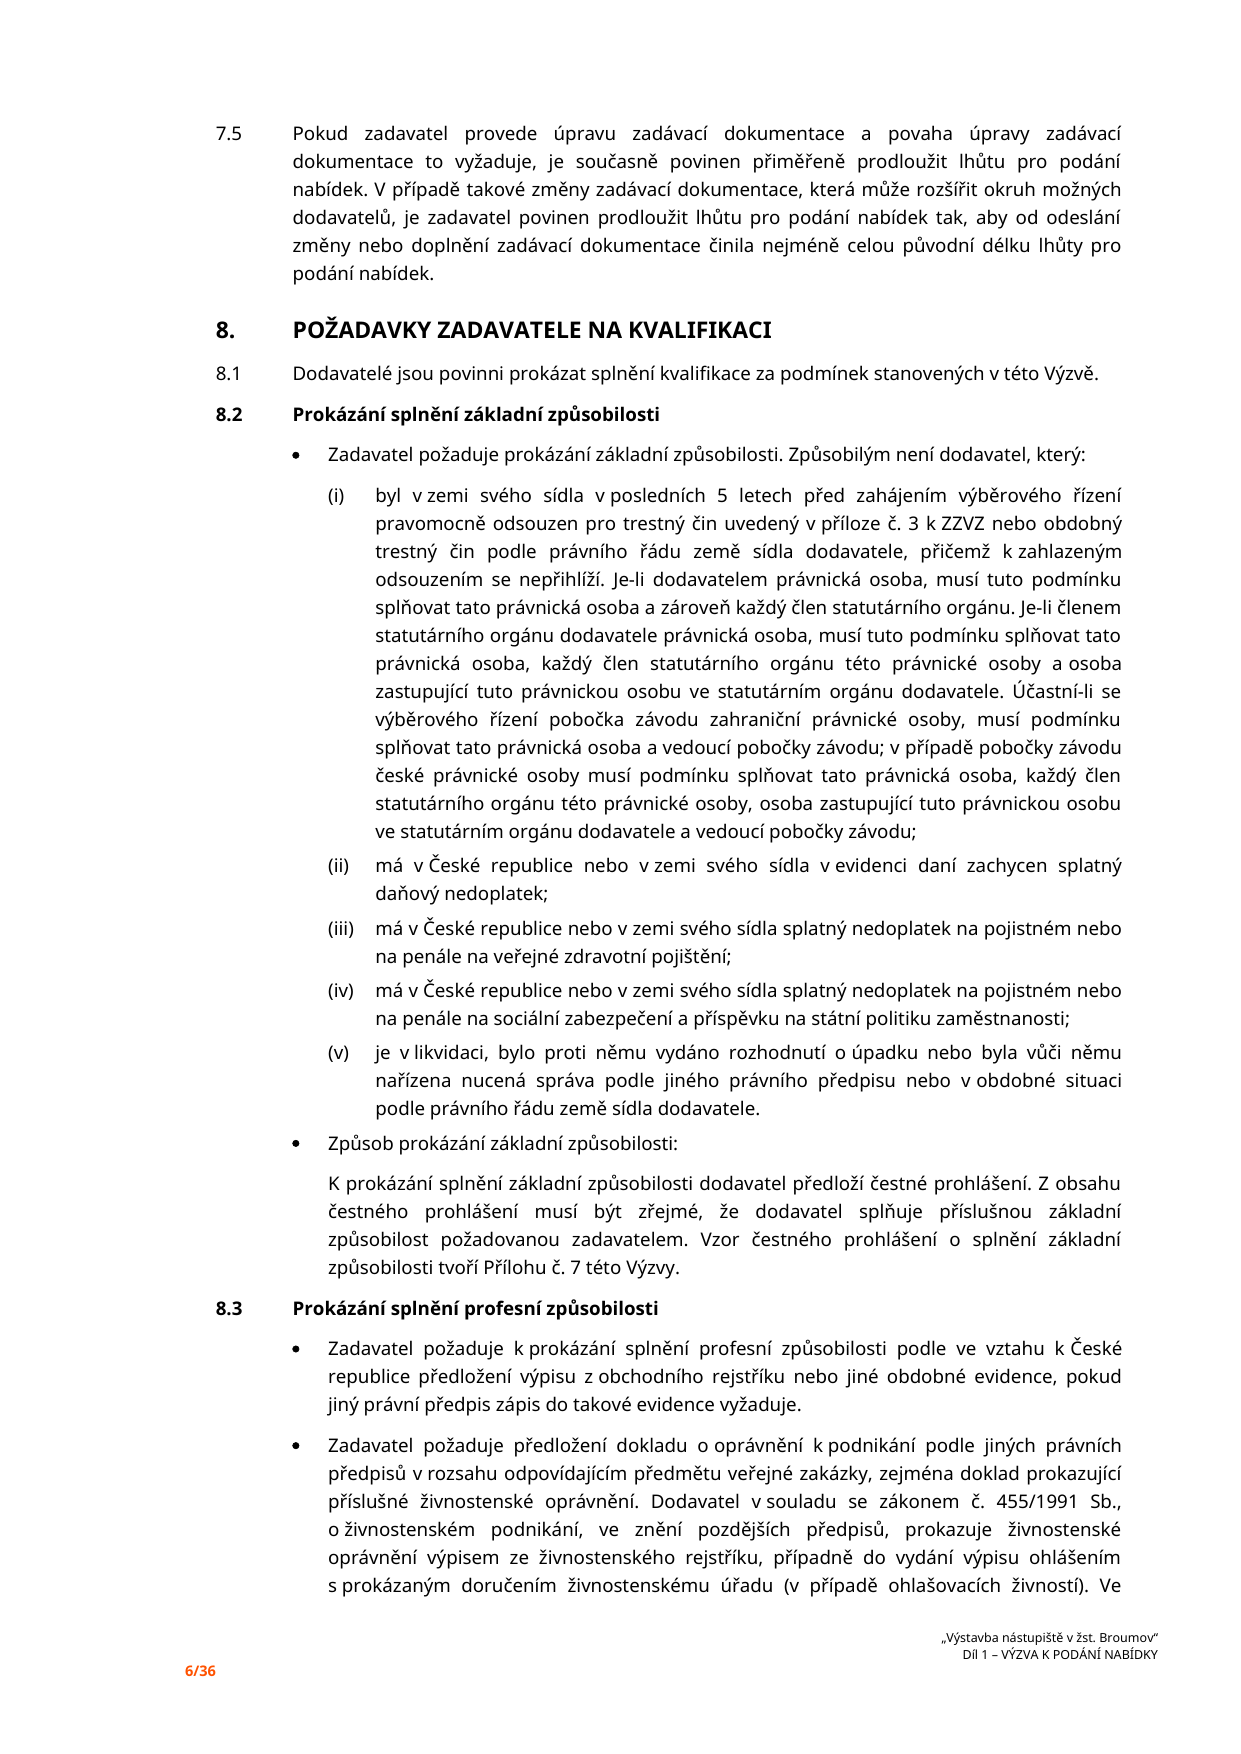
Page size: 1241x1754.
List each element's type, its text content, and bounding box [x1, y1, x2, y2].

text byl v zemi svého sídla v posledních 5 letech před zahájením výběrového řízení pravomocně odsouzen pro trestný čin uvedený v příloze č. 3 k ZZVZ nebo obdobný trestný čin podle právního řádu země sídla dodavatele, přičemž k zahlazeným odsouzením se nepřihlíží. Je-li dodavatelem právnická osoba, musí tuto podmínku splňovat tato právnická osoba a zároveň každý člen statutárního orgánu. Je-li členem statutárního orgánu dodavatele právnická osoba, musí tuto podmínku splňovat tato právnická osoba, každý člen statutárního orgánu této právnické osoby a osoba zastupující tuto právnickou osobu ve statutárním orgánu dodavatele. Účastní-li se výběrového řízení pobočka závodu zahraniční právnické osoby, musí podmínku splňovat tato právnická osoba a vedoucí pobočky závodu; v případě pobočky závodu české právnické osoby musí podmínku splňovat tato právnická osoba, každý člen statutárního orgánu této právnické osoby, osoba zastupující tuto právnickou osobu ve statutárním orgánu dodavatele a vedoucí pobočky závodu; [328, 482, 1122, 844]
text Prokázání splnění základní způsobilosti [216, 401, 1122, 427]
text má v České republice nebo v zemi svého sídla splatný nedoplatek na pojistném nebo na penále na veřejné zdravotní pojištění; [328, 915, 1122, 968]
text POŽADAVKY ZADAVATELE NA KVALIFIKACI [216, 314, 1122, 345]
text Zadavatel požaduje k prokázání splnění profesní způsobilosti podle ve vztahu k České republice předložení výpisu z obchodního rejstříku nebo jiné obdobné evidence, pokud jiný právní předpis zápis do takové evidence vyžaduje. [292, 1336, 1122, 1417]
text Způsob prokázání základní způsobilosti: [292, 1130, 1122, 1155]
text Zadavatel požaduje prokázání základní způsobilosti. Způsobilým není dodavatel, který: [292, 442, 1122, 467]
text má v České republice nebo v zemi svého sídla splatný nedoplatek na pojistném nebo na penále na sociální zabezpečení a příspěvku na státní politiku zaměstnanosti; [328, 977, 1122, 1031]
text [292, 1432, 1122, 1598]
text je v likvidaci, bylo proti němu vydáno rozhodnutí o úpadku nebo byla vůči němu nařízena nucená správa podle jiného právního předpisu nebo v obdobné situaci podle právního řádu země sídla dodavatele. [328, 1039, 1122, 1121]
text Pokud zadavatel provede úpravu zadávací dokumentace a povaha úpravy zadávací dokumentace to vyžaduje, je současně povinen přiměřeně prodloužit lhůtu pro podání nabídek. V případě takové změny zadávací dokumentace, která může rozšířit okruh možných dodavatelů, je zadavatel povinen prodloužit lhůtu pro podání nabídek tak, aby od odeslání změny nebo doplnění zadávací dokumentace činila nejméně celou původní délku lhůty pro podání nabídek. [216, 121, 1122, 286]
text Dodavatelé jsou povinni prokázat splnění kvalifikace za podmínek stanovených v této Výzvě. [216, 361, 1122, 386]
text Prokázání splnění profesní způsobilosti [216, 1295, 1122, 1321]
text má v České republice nebo v zemi svého sídla v evidenci daní zachycen splatný daňový nedoplatek; [328, 853, 1122, 906]
text K prokázání splnění základní způsobilosti dodavatel předloží čestné prohlášení. Z obsahu čestného prohlášení musí být zřejmé, že dodavatel splňuje příslušnou základní způsobilost požadovanou zadavatelem. Vzor čestného prohlášení o splnění základní způsobilosti tvoří Přílohu č. 7 této Výzvy. [328, 1170, 1122, 1280]
